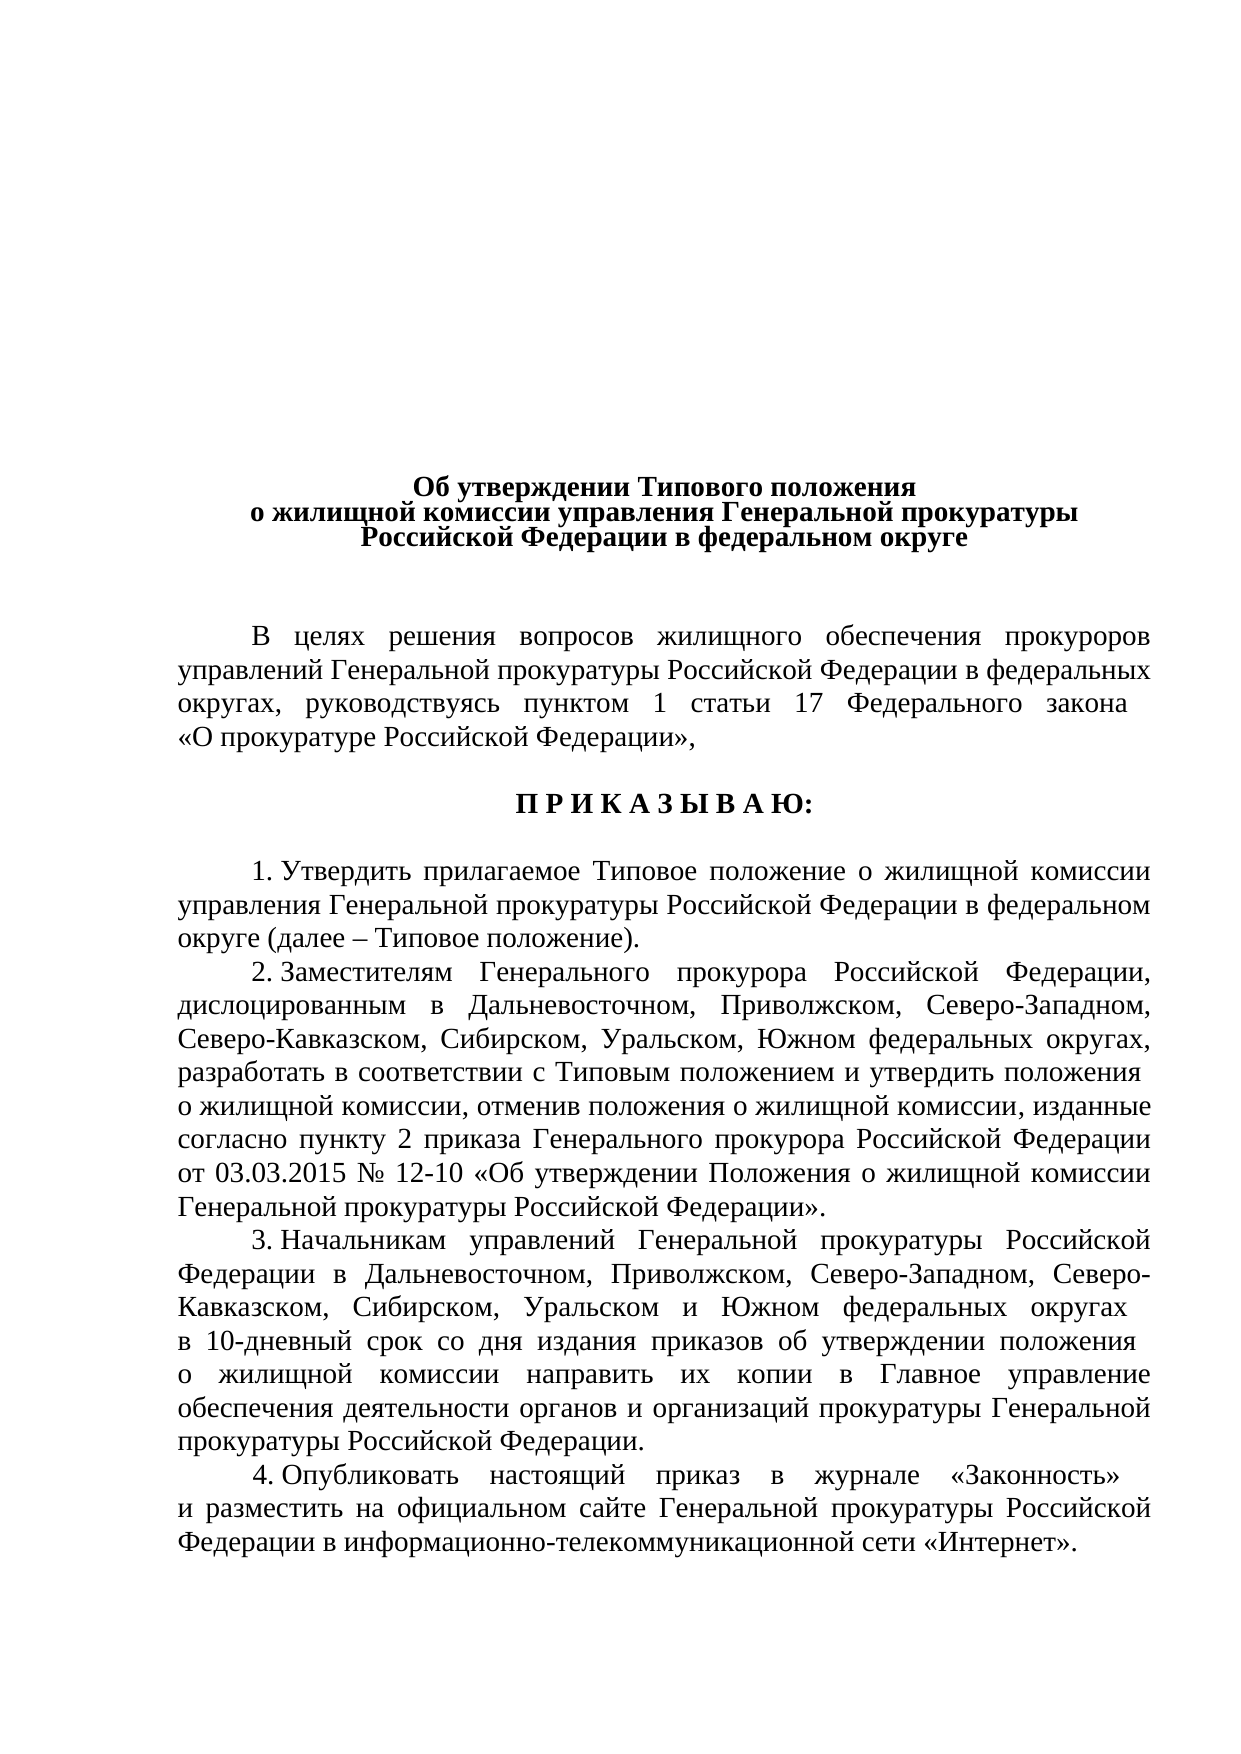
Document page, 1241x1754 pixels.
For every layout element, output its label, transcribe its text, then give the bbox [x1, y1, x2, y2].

text о жилищной комиссии управления Генеральной прокуратуры [177, 501, 1152, 526]
text П Р И К А З Ы В А Ю: [177, 786, 1152, 820]
text 3. Начальникам управлений Генеральной прокуратуры Российской Федерации в Дальневосточном, Приволжском, Северо-Западном, Северо-Кавказском, Сибирском, Уральском и Южном федеральных округах в 10-дневный срок со дня издания приказов об утверждении положения о жилищной комиссии направить их копии в Главное управление обеспечения деятельности органов и организаций прокуратуры Генеральной прокуратуры Российской Федерации. [177, 1222, 1152, 1457]
text Российской Федерации в федеральном округе [709, 526, 1152, 551]
text 4. Опубликовать настоящий приказ в журнале «Законность» и разместить на официальном сайте Генеральной прокуратуры Российской Федерации в информационно-телекоммуникационной сети «Интернет». [177, 1457, 1152, 1558]
text 1. Утвердить прилагаемое Типовое положение о жилищной комиссии управления Генеральной прокуратуры Российской Федерации в федеральном округе (далее – Типовое положение). [177, 853, 1152, 954]
text В целях решения вопросов жилищного обеспечения прокуроров управлений Генеральной прокуратуры Российской Федерации в федеральных округах, руководствуясь пунктом 1 статьи 17 Федерального закона «О прокуратуре Российской Федерации», [177, 618, 1152, 753]
text 2. Заместителям Генерального прокурора Российской Федерации, дислоцированным в Дальневосточном, Приволжском, Северо-Западном, Северо-Кавказском, Сибирском, Уральском, Южном федеральных округах, разработать в соответствии с Типовым положением и утвердить положения о жилищной комиссии, отменив положения о жилищной комиссии, изданные согласно пункту 2 приказа Генерального прокурора Российской Федерации от 03.03.2015 № 12-10 «Об утверждении Положения о жилищной комиссии Генеральной прокуратуры Российской Федерации». [177, 954, 1152, 1222]
text Российской Федерации в федеральном округе [177, 526, 705, 551]
text Об утверждении Типового положения [177, 476, 1152, 501]
